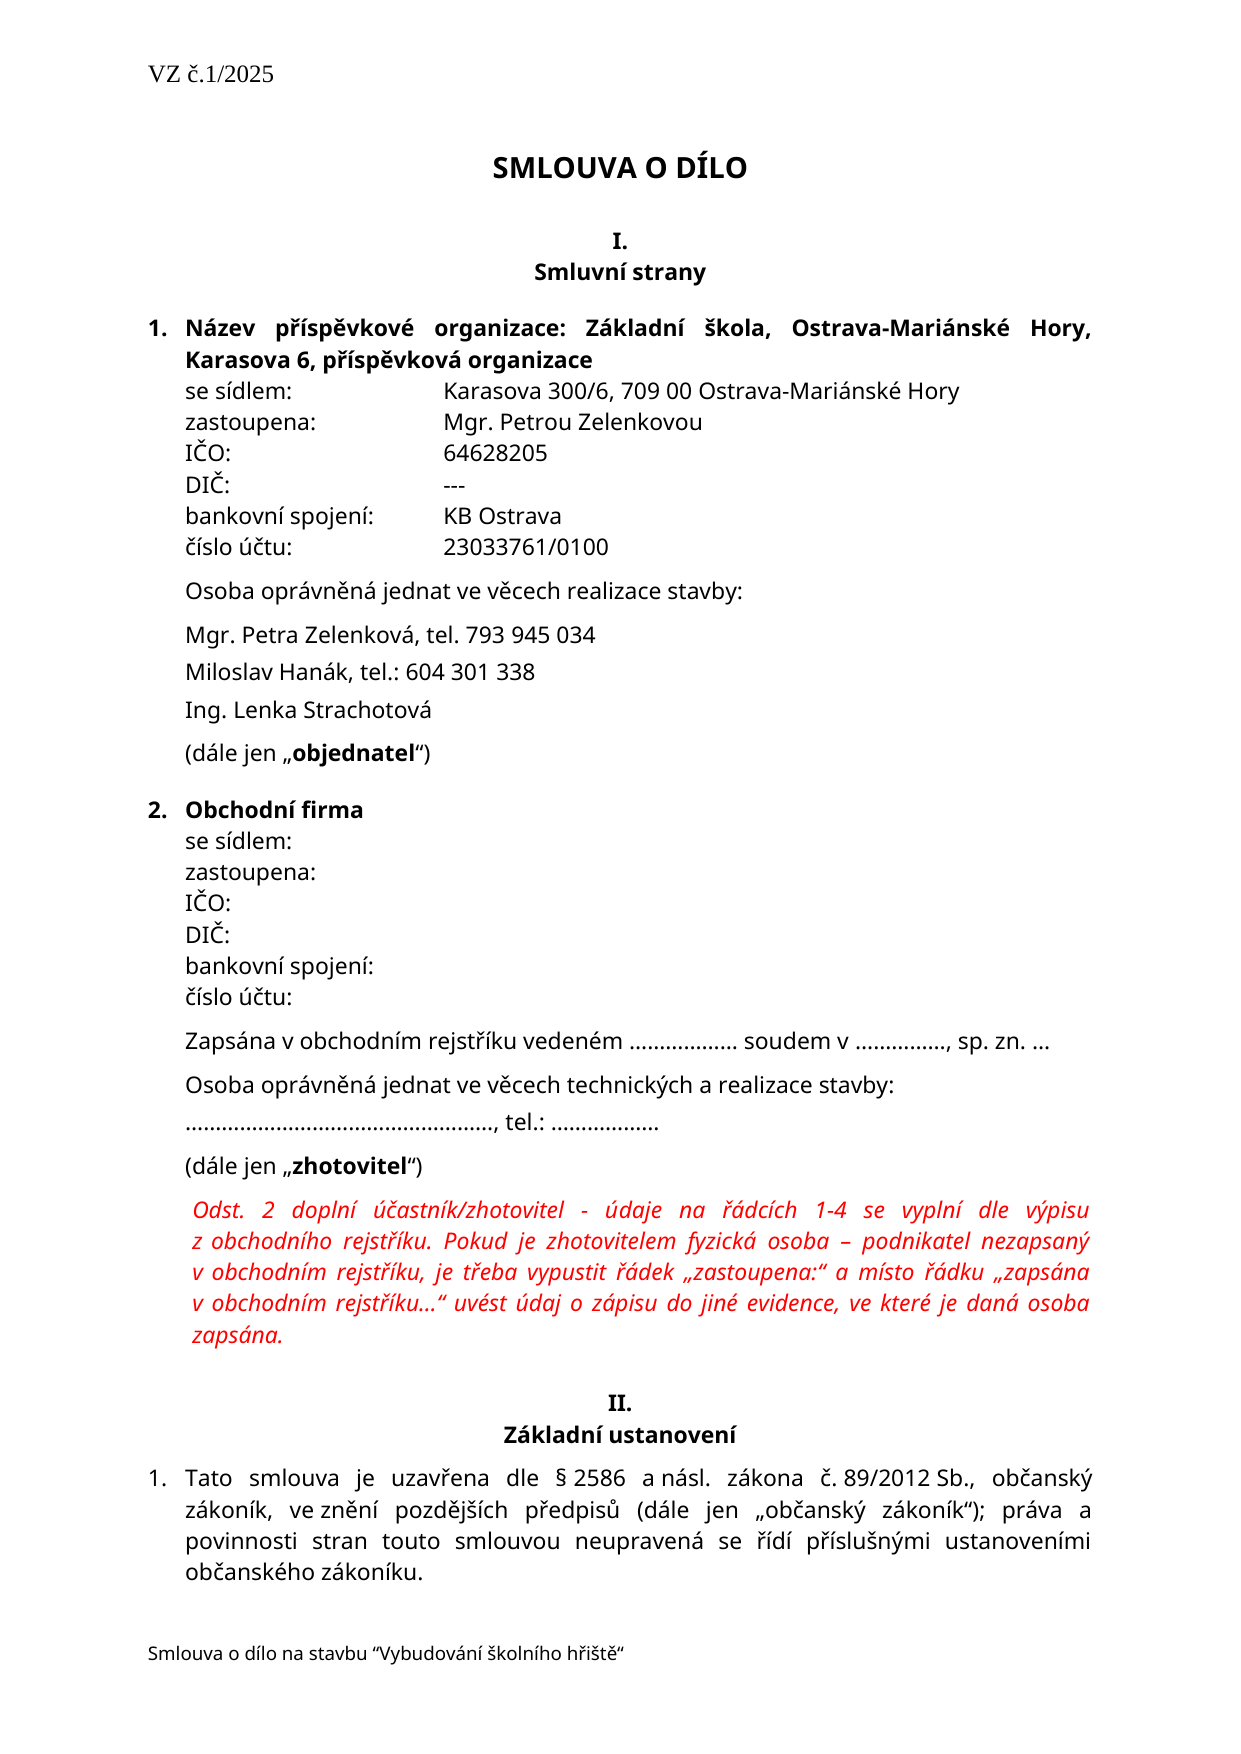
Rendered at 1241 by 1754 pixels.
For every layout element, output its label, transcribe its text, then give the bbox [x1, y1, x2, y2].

text Odst. 2 doplní účastník/zhotovitel - údaje na řádcích 1-4 se vyplní dle výpisu z obchodního rejstříku. Pokud je zhotovitelem fyzická osoba – podnikatel nezapsaný v obchodním rejstříku, je třeba vypustit řádek „zastoupena:“ a místo řádku „zapsána v obchodním rejstříku…“ uvést údaj o zápisu do jiné evidence, ve které je daná osoba zapsána. [192, 1194, 1092, 1350]
list Ing. Lenka Strachotová [185, 694, 1092, 725]
list se sídlem: Karasova 300/6, 709 00 Ostrava-Mariánské Hory [185, 375, 1092, 406]
text Zapsána v obchodním rejstříku vedeném ……………… soudem v ……………, sp. zn. … [185, 1025, 1092, 1056]
text Mgr. Petra Zelenková, tel. 793 945 034 [185, 619, 1092, 650]
list Obchodní firma [148, 794, 1092, 825]
text (dále jen „objednatel“) [185, 737, 1092, 769]
list IČO: 64628205 [185, 437, 1092, 469]
list ……………………………………………, tel.: ……………… [185, 1106, 1092, 1137]
list zastoupena: [185, 856, 1092, 887]
list IČO: [185, 887, 1092, 919]
text I. Smluvní strany [148, 225, 1092, 287]
list DIČ: --- [185, 469, 1092, 500]
list Miloslav Hanák, tel.: 604 301 338 [185, 656, 1092, 687]
list Tato smlouva je uzavřena dle § 2586 a násl. zákona č. 89/2012 Sb., občanský zákoník, ve znění pozdějších předpisů (dále jen „občanský zákoník“); práva a povinnosti stran touto smlouvou neupravená se řídí příslušnými ustanoveními občanského zákoníku. [148, 1462, 1092, 1587]
list číslo účtu: [185, 981, 1092, 1012]
text Osoba oprávněná jednat ve věcech technických a realizace stavby: [185, 1069, 1092, 1100]
list bankovní spojení: [185, 950, 1092, 981]
list bankovní spojení: KB Ostrava [185, 500, 1092, 531]
subtitle Smlouva o dílo [148, 148, 1092, 187]
text Osoba oprávněná jednat ve věcech realizace stavby: [185, 575, 1092, 606]
list zastoupena: Mgr. Petrou Zelenkovou [185, 406, 1092, 437]
list číslo účtu: 23033761/0100 [185, 531, 1092, 562]
list Název příspěvkové organizace: Základní škola, Ostrava-Mariánské Hory, Karasova 6, příspěvková organizace [148, 312, 1092, 375]
list se sídlem: [185, 825, 1092, 856]
text II. Základní ustanovení [148, 1387, 1092, 1450]
text (dále jen „zhotovitel“) [185, 1150, 1092, 1181]
list DIČ: [185, 919, 1092, 950]
